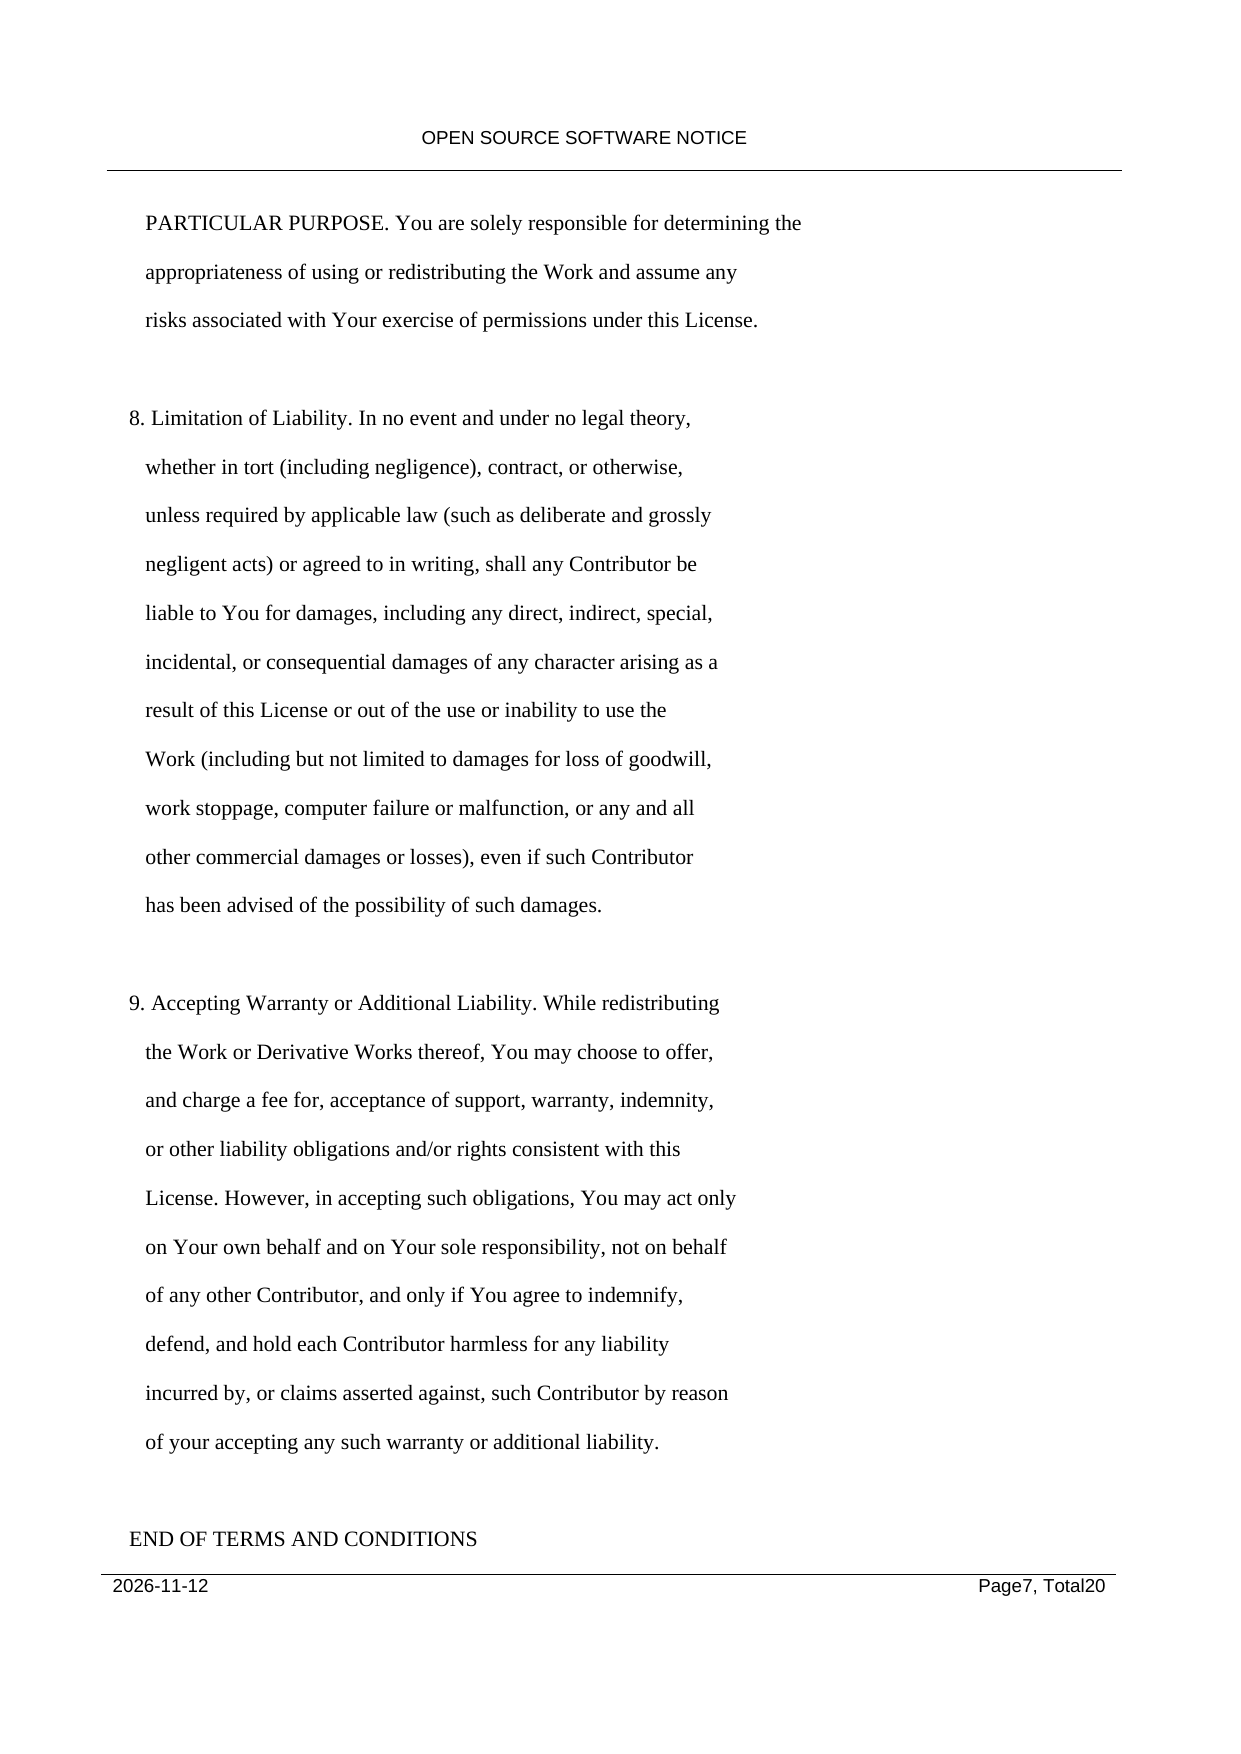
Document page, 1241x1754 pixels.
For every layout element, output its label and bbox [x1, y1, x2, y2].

text [112, 206, 1128, 1555]
